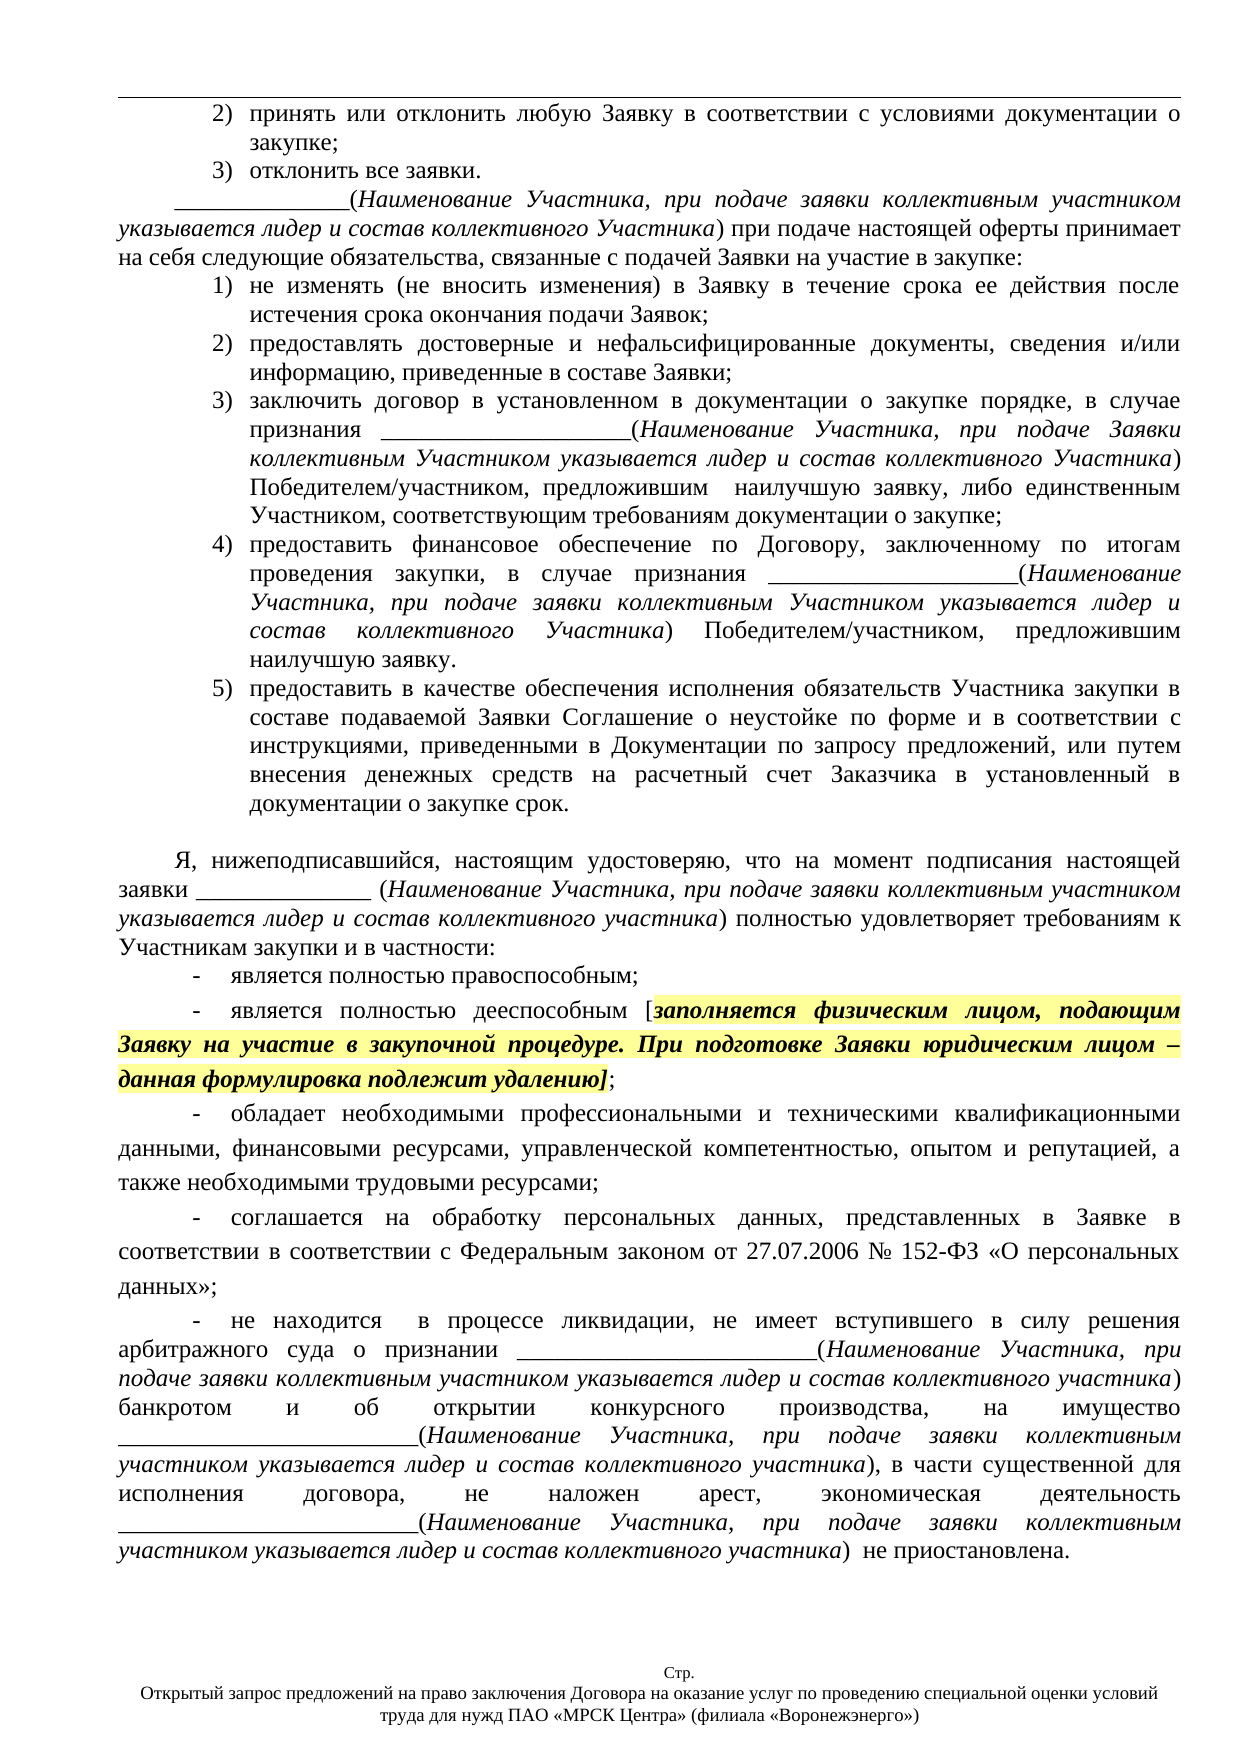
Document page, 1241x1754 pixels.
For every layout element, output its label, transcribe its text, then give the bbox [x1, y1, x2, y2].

list не изменять (не вносить изменения) в Заявку в течение срока ее действия после истечения срока окончания подачи Заявок; [212, 271, 1181, 328]
list предоставить в качестве обеспечения исполнения обязательств Участника закупки в составе подаваемой Заявки Соглашение о неустойке по форме и в соответствии с инструкциями, приведенными в Документации по запросу предложений, или путем внесения денежных средств на расчетный счет Заказчика в установленный в документации о закупке срок. [212, 673, 1181, 817]
text Я, нижеподписавшийся, настоящим удостоверяю, что на момент подписания настоящей заявки ______________ (Наименование Участника, при подаче заявки коллективным участником указывается лидер и состав коллективного участника) полностью удовлетворяет требованиям к Участникам закупки и в частности: [118, 846, 1181, 961]
list предоставить финансовое обеспечение по Договору, заключенному по итогам проведения закупки, в случае признания ____________________(Наименование Участника, при подаче заявки коллективным Участником указывается лидер и состав коллективного Участника) Победителем/участником, предложившим наилучшую заявку. [212, 529, 1181, 673]
list предоставлять достоверные и нефальсифицированные документы, сведения и/или информацию, приведенные в составе Заявки; [212, 328, 1181, 386]
list является полностью дееспособным [заполняется физическим лицом, подающим Заявку на участие в закупочной процедуре. При подготовке Заявки юридическим лицом – данная формулировка подлежит удалению]; [118, 995, 1181, 1030]
list соглашается на обработку персональных данных, представленных в Заявке в соответствии в соответствии с Федеральным законом от 27.07.2006 № 152-ФЗ «О персональных данных»; [118, 1202, 1181, 1299]
text ______________(Наименование Участника, при подаче заявки коллективным участником указывается лидер и состав коллективного Участника) при подаче настоящей оферты принимает на себя следующие обязательства, связанные с подачей Заявки на участие в закупке: [118, 184, 1181, 271]
list обладает необходимыми профессиональными и техническими квалификационными данными, финансовыми ресурсами, управленческой компетентностью, опытом и репутацией, а также необходимыми трудовыми ресурсами; [118, 1098, 1181, 1196]
list является полностью правоспособным; [118, 961, 1181, 989]
list принять или отклонить любую Заявку в соответствии с условиями документации о закупке; [212, 98, 1181, 156]
list является полностью дееспособным [заполняется физическим лицом, подающим Заявку на участие в закупочной процедуре. При подготовке Заявки юридическим лицом – данная формулировка подлежит удалению]; [118, 1058, 1181, 1093]
list заключить договор в установленном в документации о закупке порядке, в случае признания ____________________(Наименование Участника, при подаче Заявки коллективным Участником указывается лидер и состав коллективного Участника) Победителем/участником, предложившим наилучшую заявку, либо единственным Участником, соответствующим требованиям документации о закупке; [212, 386, 1181, 529]
list отклонить все заявки. [212, 156, 1181, 184]
list не находится в процессе ликвидации, не имеет вступившего в силу решения арбитражного суда о признании ________________________(Наименование Участника, при подаче заявки коллективным участником указывается лидер и состав коллективного участника) банкротом и об открытии конкурсного производства, на имущество ________________________(Наименование Участника, при подаче заявки коллективным участником указывается лидер и состав коллективного участника), в части существенной для исполнения договора, не наложен арест, экономическая деятельность ________________________(Наименование Участника, при подаче заявки коллективным участником указывается лидер и состав коллективного участника) не приостановлена. [118, 1305, 1181, 1564]
